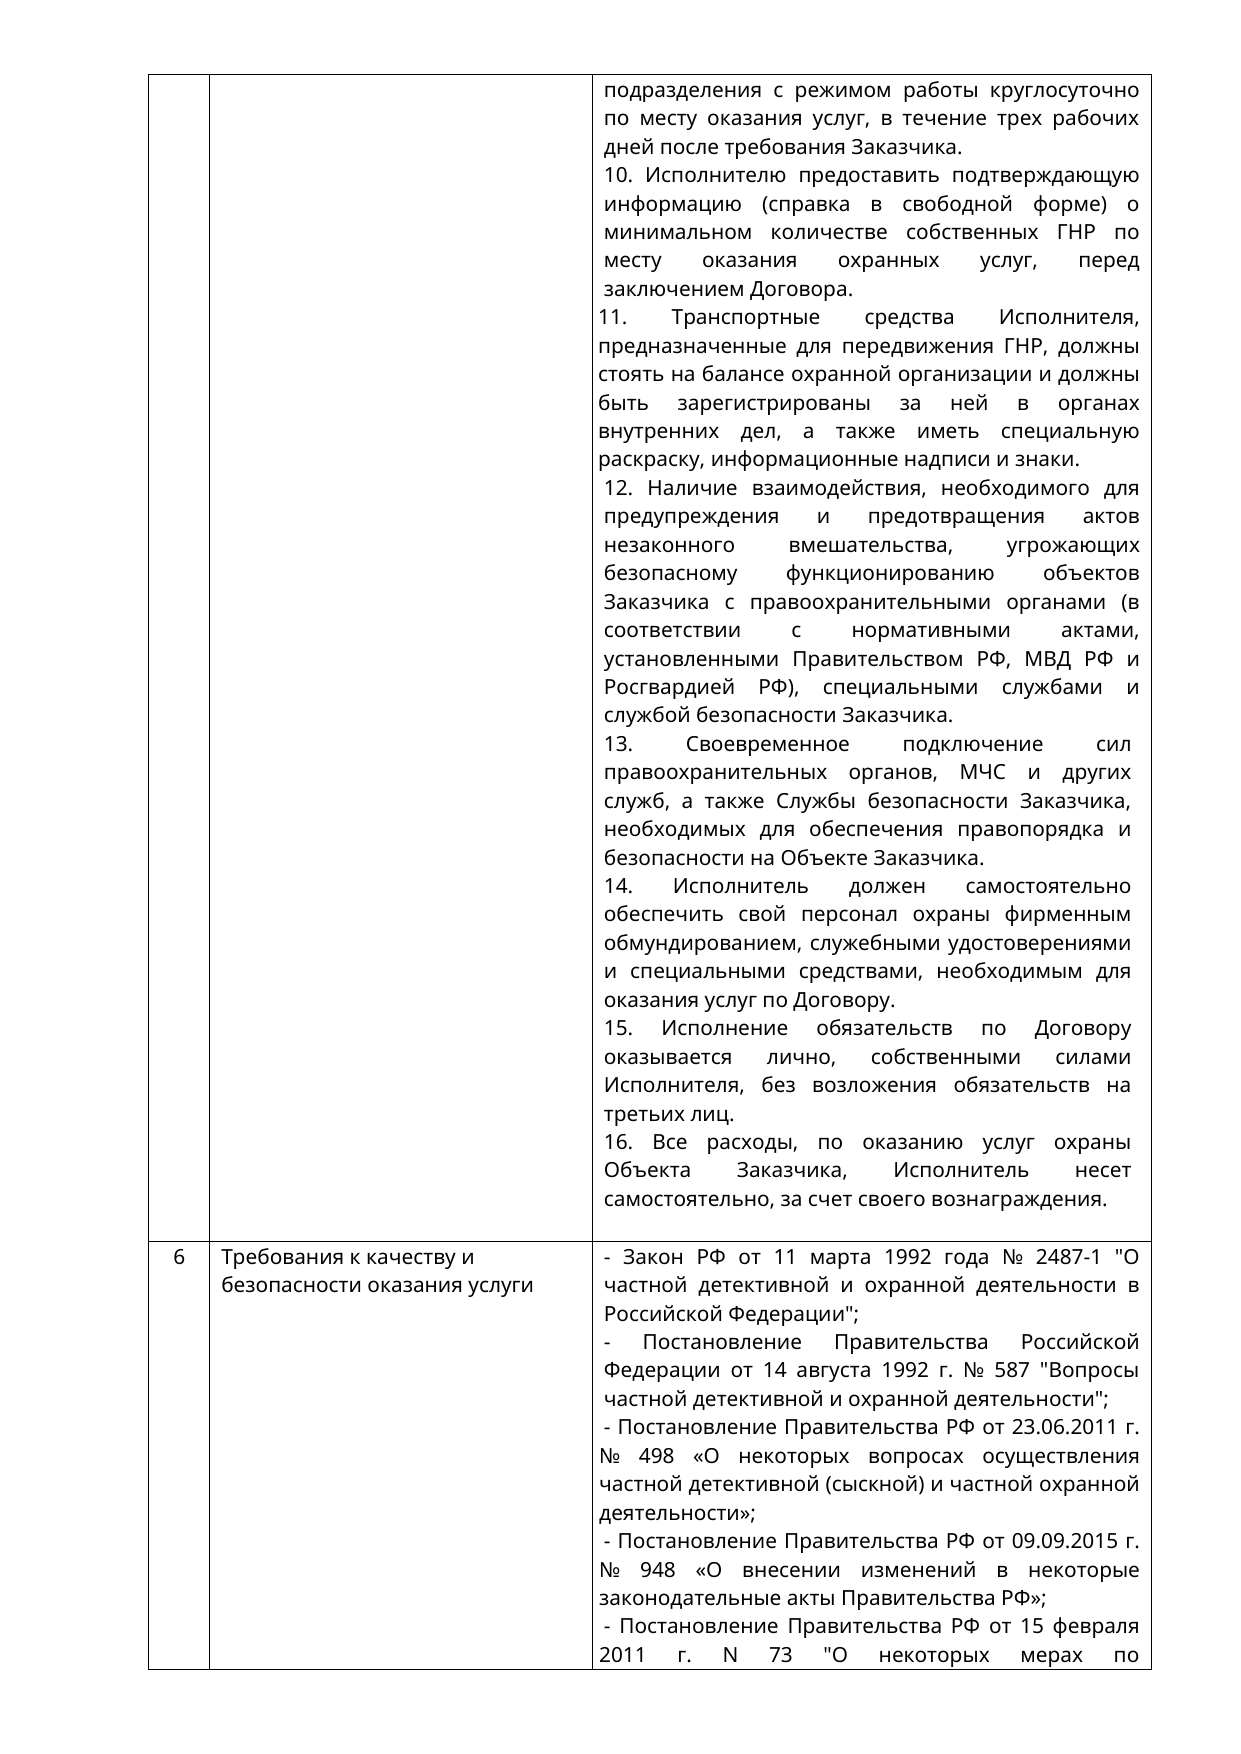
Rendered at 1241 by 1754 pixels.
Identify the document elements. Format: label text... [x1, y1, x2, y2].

table_cell 5 [149, 75, 209, 1241]
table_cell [593, 1242, 1151, 1668]
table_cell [210, 75, 592, 1241]
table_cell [210, 1242, 592, 1668]
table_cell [593, 75, 1151, 1241]
table_cell 6 [149, 1242, 209, 1668]
